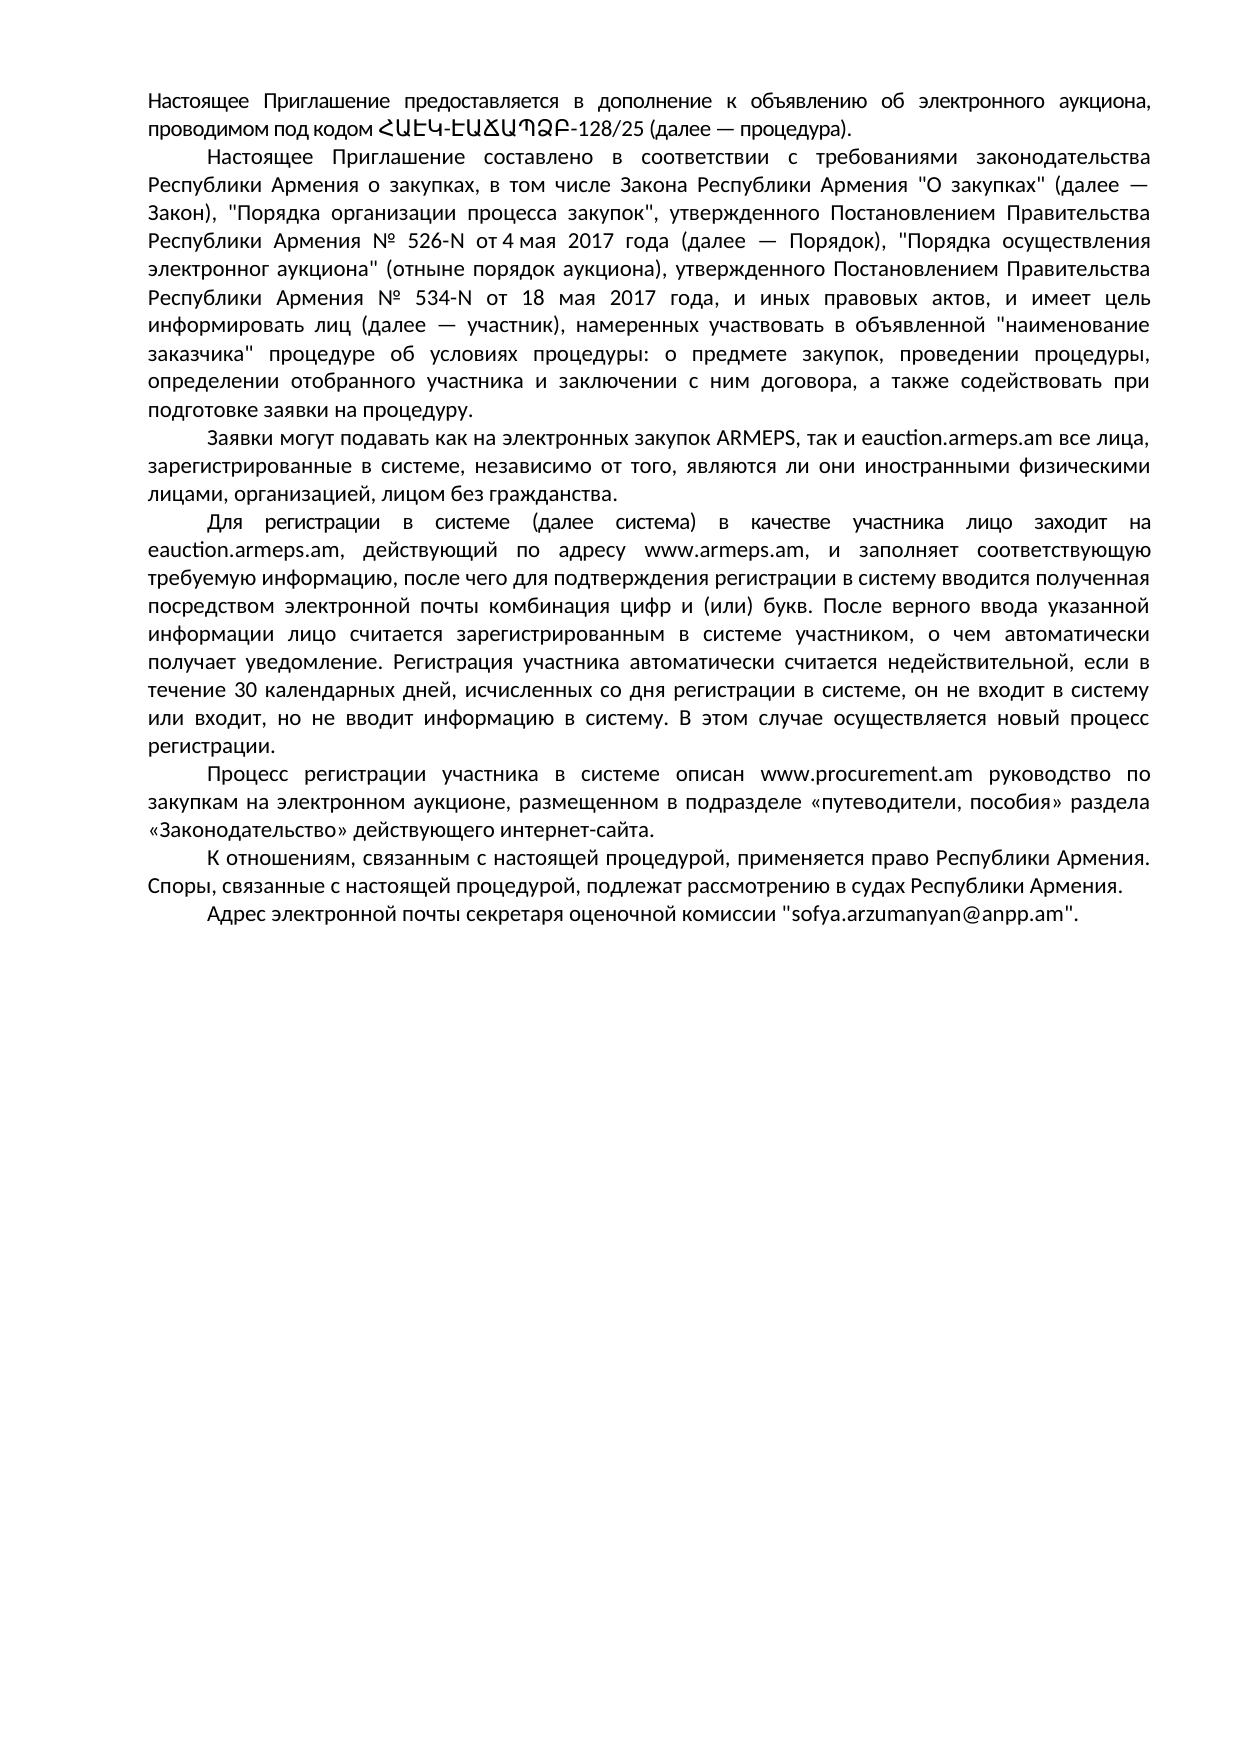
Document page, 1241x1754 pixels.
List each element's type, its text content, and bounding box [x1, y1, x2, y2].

text Процесс регистрации участника в системе описан www.procurement.am руководство по закупкам на электронном аукционе, размещенном в подразделе «путеводители, пособия» раздела «Законодательство» действующего интернет-сайта. [148, 759, 1152, 843]
text Для регистрации в системе (далее система) в качестве участника лицо заходит на eauction.armeps.am, действующий по адресу www.armeps.am, и заполняет соответствующую требуемую информацию, после чего для подтверждения регистрации в систему вводится полученная посредством электронной почты комбинация цифр и (или) букв. После верного ввода указанной информации лицо считается зарегистрированным в системе участником, о чем автоматически получает уведомление. Регистрация участника автоматически считается недействительной, если в течение 30 календарных дней, исчисленных со дня регистрации в системе, он не входит в систему или входит, но не вводит информацию в систему. В этом случае осуществляется новый процесс регистрации. [148, 507, 1152, 759]
text Настоящее Приглашение составлено в соответствии с требованиями законодательства Республики Армения о закупках, в том числе Закона Республики Армения "О закупках" (далее — Закон), "Порядка организации процесса закупок", утвержденного Постановлением Правительства Республики Армения № 526-N от 4 мая 2017 года (далее — Порядок), "Порядка осуществления электронног аукциона" (отныне порядок аукциона), утвержденного Постановлением Правительства Республики Армения № 534-N от 18 мая 2017 года, и иных правовых актов, и имеет цель информировать лиц (далее — участник), намеренных участвовать в объявленной "наименование заказчика" процедуре об условиях процедуры: о предмете закупок, проведении процедуры, определении отобранного участника и заключении с ним договора, а также содействовать при подготовке заявки на процедуру. [148, 142, 1152, 423]
text Настоящее Приглашение предоставляется в дополнение к объявлению об электронного аукциона, проводимом под кодом ՀԱԷԿ-ԷԱՃԱՊՁԲ-128/25 (далее — процедура). [148, 86, 1152, 142]
text Заявки могут подавать как на электронных закупок ARMEPS, так и eauction.armeps.am все лица, зарегистрированные в системе, независимо от того, являются ли они иностранными физическими лицами, организацией, лицом без гражданства. [148, 423, 1152, 507]
text Адрес электронной почты секретаря оценочной комиссии "sofya.arzumanyan@anpp.am". [148, 899, 1152, 927]
text К отношениям, связанным с настоящей процедурой, применяется право Республики Армения. Споры, связанные с настоящей процедурой, подлежат рассмотрению в судах Республики Армения. [148, 843, 1152, 899]
